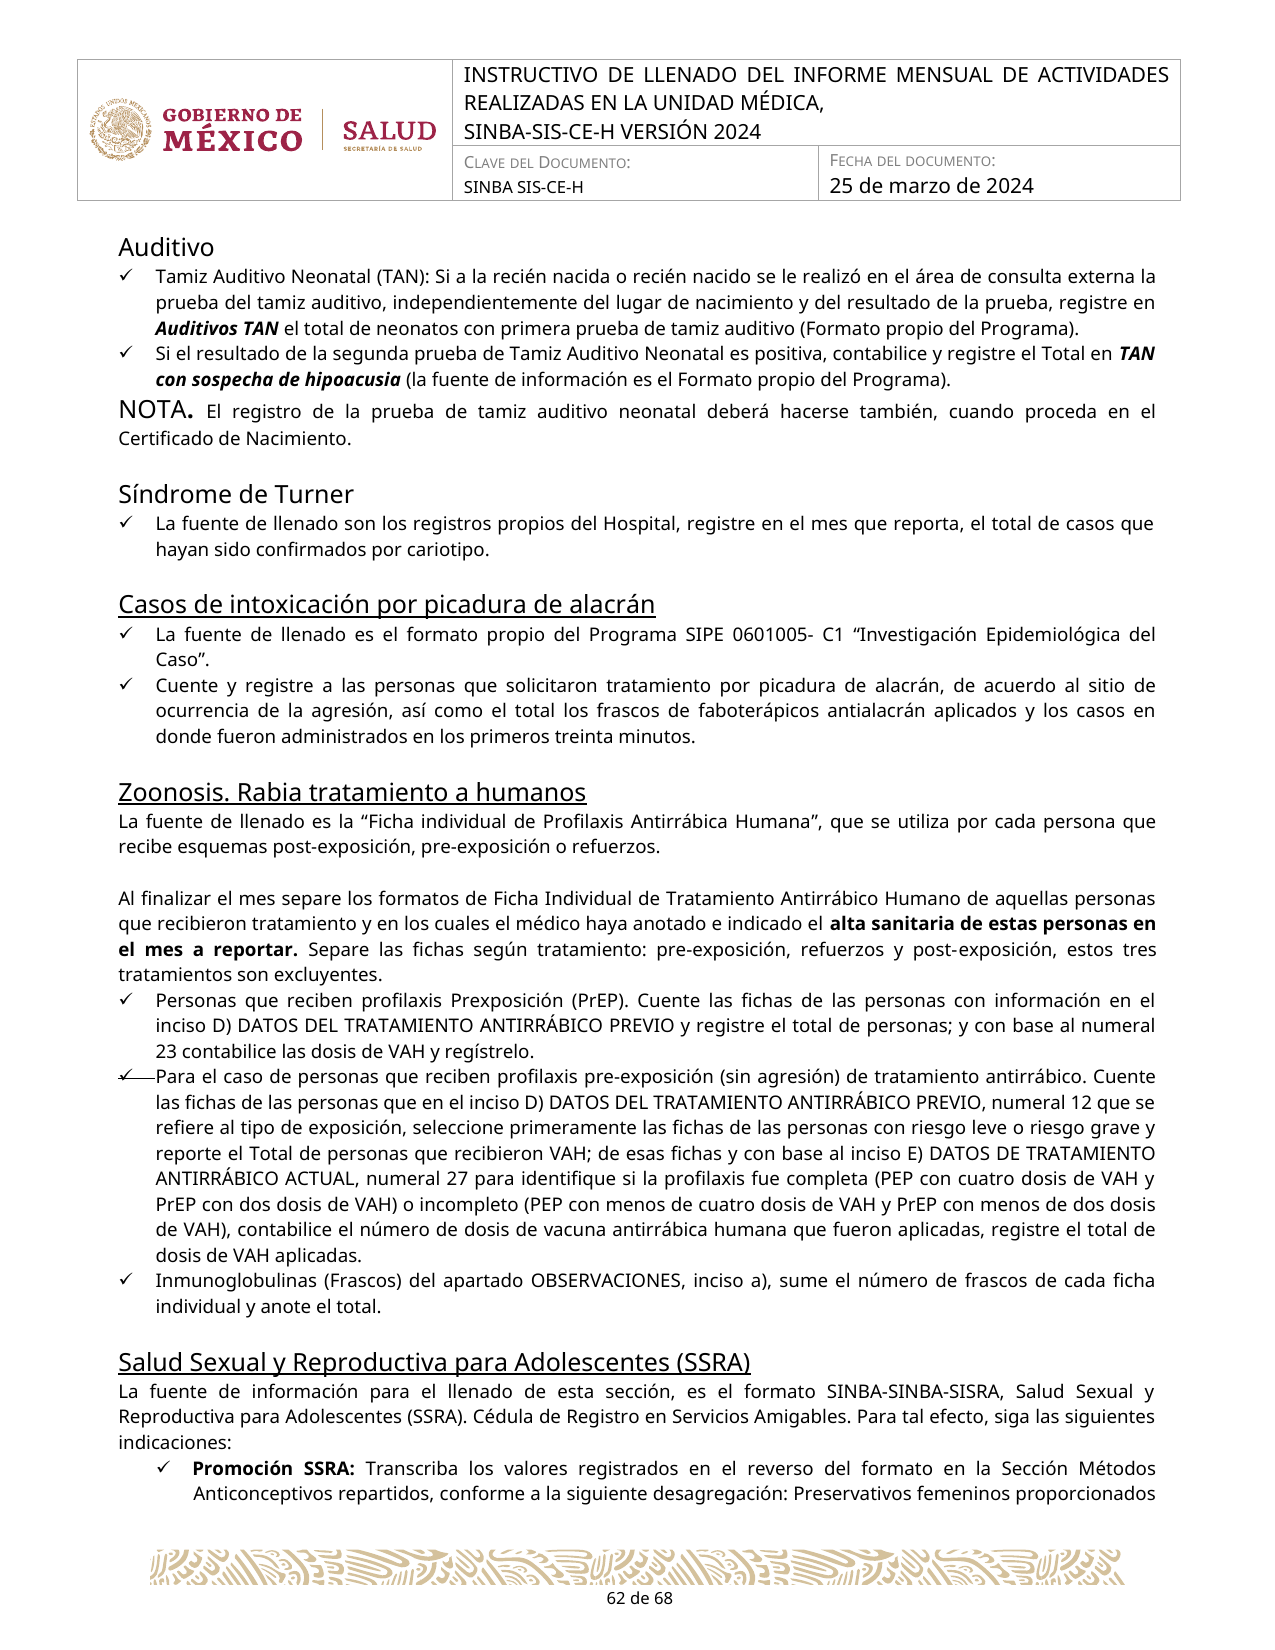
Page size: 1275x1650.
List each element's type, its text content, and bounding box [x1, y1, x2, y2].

text Zoonosis. Rabia tratamiento a humanos [118, 774, 1157, 808]
text NOTA. El registro de la prueba de tamiz auditivo neonatal deberá hacerse también, cuando proceda en el Certificado de Nacimiento. [118, 391, 1157, 451]
text Casos de intoxicación por picadura de alacrán [118, 587, 1157, 621]
text Auditivo [118, 230, 1157, 264]
table_cell DE CONSULTA EXTERNA [90, 104, 144, 153]
text La fuente de información para el llenado de esta sección, es el formato SINBA-SINBA-SISRA, Salud Sexual y Reproductiva para Adolescentes (SSRA). Cédula de Registro en Servicios Amigables. Para tal efecto, siga las siguientes indicaciones: [118, 1378, 1157, 1455]
list Personas que reciben profilaxis Prexposición (PrEP). Cuente las fichas de las personas con información en el inciso D) DATOS DEL TRATAMIENTO ANTIRRÁBICO PREVIO y registre el total de personas; y con base al numeral 23 contabilice las dosis de VAH y regístrelo. [118, 987, 1157, 1063]
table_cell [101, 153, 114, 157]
text Síndrome de Turner [118, 476, 1157, 511]
list Si el resultado de la segunda prueba de Tamiz Auditivo Neonatal es positiva, contabilice y registre el Total en TAN con sospecha de hipoacusia (la fuente de información es el Formato propio del Programa). [118, 340, 1157, 391]
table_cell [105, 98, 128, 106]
list Cuente y registre a las personas que solicitaron tratamiento por picadura de alacrán, de acuerdo al sitio de ocurrencia de la agresión, así como el total los frascos de faboterápicos antialacrán aplicados y los casos en donde fueron administrados en los primeros treinta minutos. [118, 672, 1157, 749]
text La fuente de llenado es la “Ficha individual de Profilaxis Antirrábica Humana”, que se utiliza por cada persona que recibe esquemas post-exposición, pre-exposición o refuerzos. [118, 808, 1157, 859]
list La fuente de llenado son los registros propios del Hospital, registre en el mes que reporta, el total de casos que hayan sido confirmados por cariotipo. [118, 511, 1157, 562]
text Al finalizar el mes separe los formatos de Ficha Individual de Tratamiento Antirrábico Humano de aquellas personas que recibieron tratamiento y en los cuales el médico haya anotado e indicado el alta sanitaria de estas personas en el mes a reportar. Separe las fichas según tratamiento: pre-exposición, refuerzos y post-exposición, estos tres tratamientos son excluyentes. [118, 885, 1157, 987]
text Salud Sexual y Reproductiva para Adolescentes (SSRA) [118, 1344, 1157, 1378]
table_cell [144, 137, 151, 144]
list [156, 1455, 1157, 1506]
list La fuente de llenado es el formato propio del Programa SIPE 0601005- C1 “Investigación Epidemiológica del Caso”. [118, 621, 1157, 672]
list Tamiz Auditivo Neonatal (TAN): Si a la recién nacida o recién nacido se le realizó en el área de consulta externa la prueba del tamiz auditivo, independientemente del lugar de nacimiento y del resultado de la prueba, registre en Auditivos TAN el total de neonatos con primera prueba de tamiz auditivo (Formato propio del Programa). [118, 264, 1157, 340]
list Para el caso de personas que reciben profilaxis pre-exposición (sin agresión) de tratamiento antirrábico. Cuente las fichas de las personas que en el inciso D) DATOS DEL TRATAMIENTO ANTIRRÁBICO PREVIO, numeral 12 que se refiere al tipo de exposición, seleccione primeramente las fichas de las personas con riesgo leve o riesgo grave y reporte el Total de personas que recibieron VAH; de esas fichas y con base al inciso E) DATOS DE TRATAMIENTO ANTIRRÁBICO ACTUAL, numeral 27 para identifique si la profilaxis fue completa (PEP con cuatro dosis de VAH y PrEP con dos dosis de VAH) o incompleto (PEP con menos de cuatro dosis de VAH y PrEP con menos de dos dosis de VAH), contabilice el número de dosis de vacuna antirrábica humana que fueron aplicadas, registre el total de dosis de VAH aplicadas. [118, 1063, 1157, 1268]
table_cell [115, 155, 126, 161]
list Inmunoglobulinas (Frascos) del apartado OBSERVACIONES, inciso a), sume el número de frascos de cada ficha individual y anote el total. [118, 1268, 1157, 1319]
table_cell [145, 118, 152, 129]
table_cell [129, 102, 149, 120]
